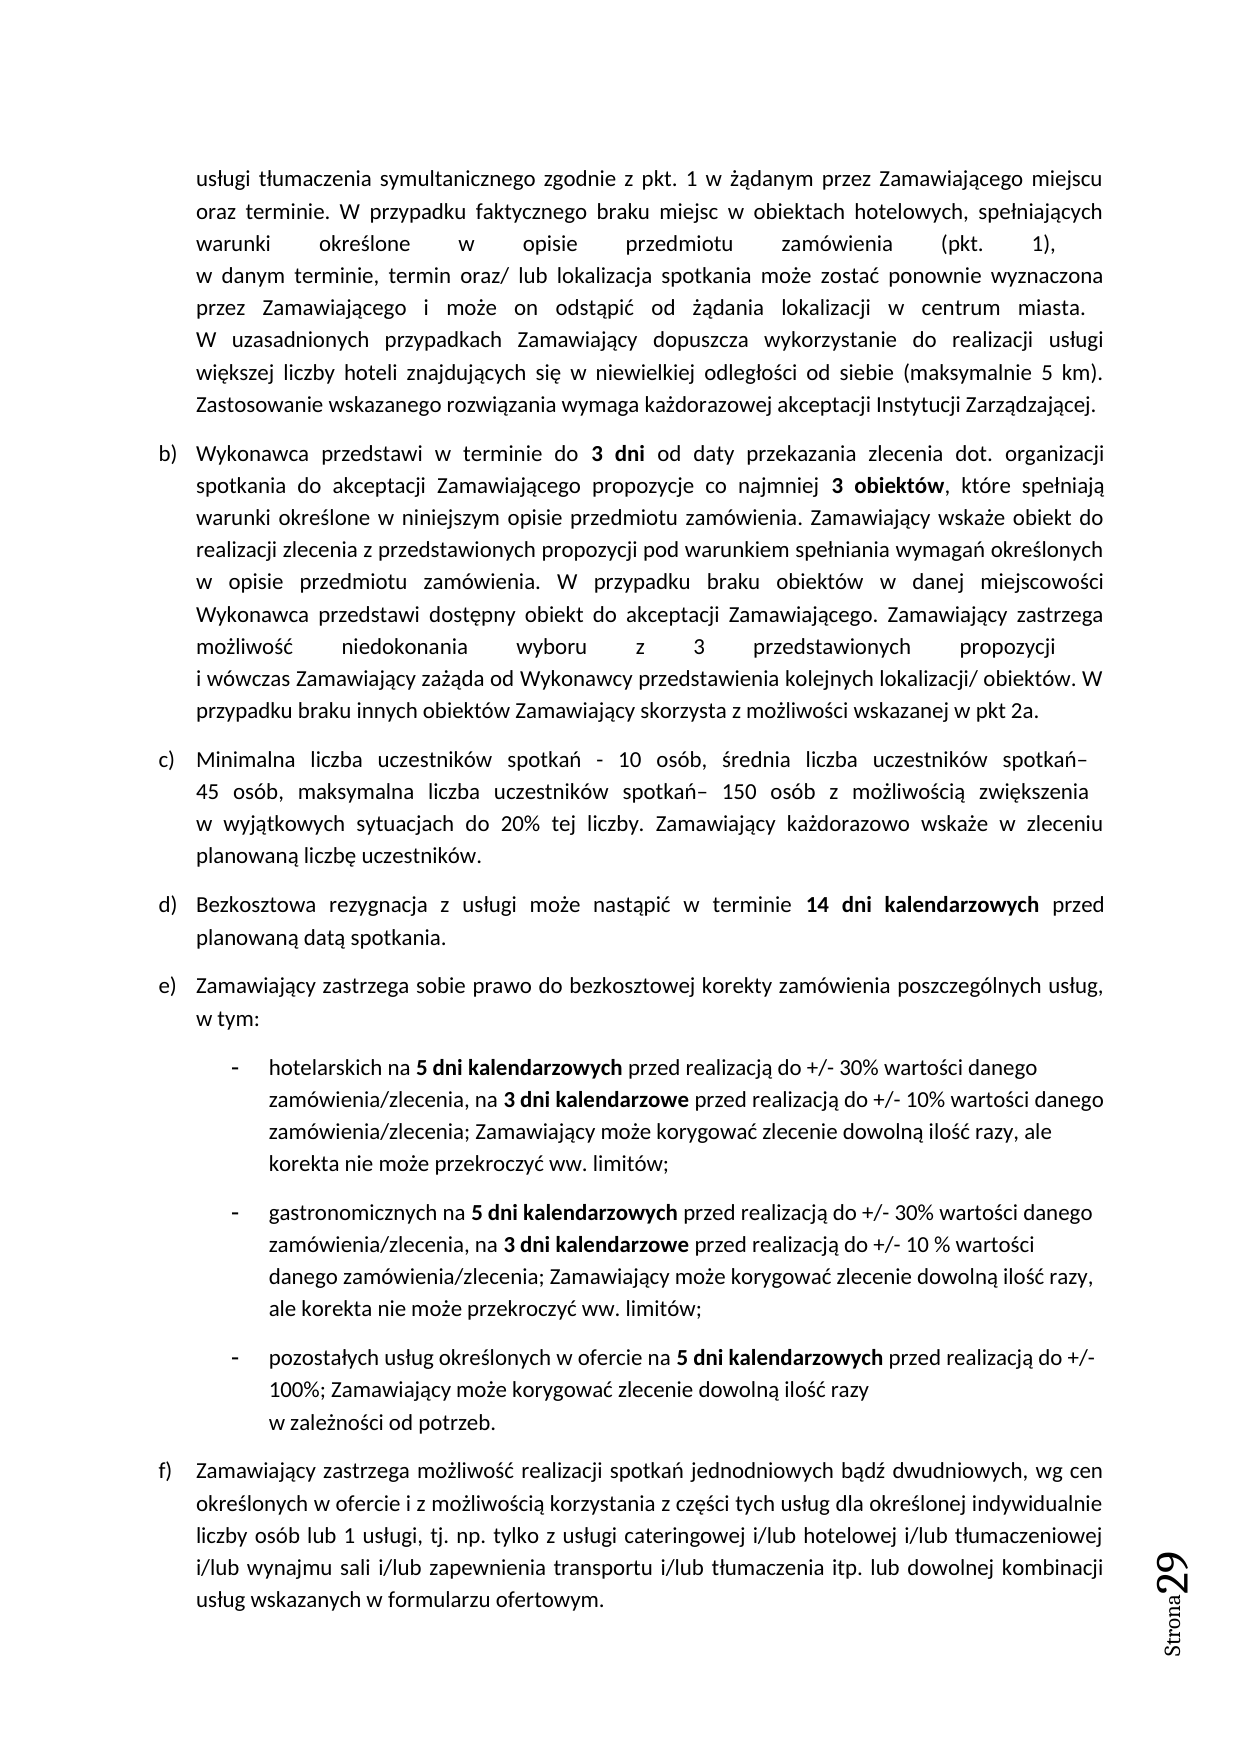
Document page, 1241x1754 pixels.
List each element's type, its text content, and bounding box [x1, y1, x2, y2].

list Bezkosztowa rezygnacja z usługi może nastąpić w terminie 14 dni kalendarzowych przed planowaną datą spotkania. [158, 891, 1105, 951]
list Minimalna liczba uczestników spotkań - 10 osób, średnia liczba uczestników spotkań– 45 osób, maksymalna liczba uczestników spotkań– 150 osób z możliwością zwiększenia w wyjątkowych sytuacjach do 20% tej liczby. Zamawiający każdorazowo wskaże w zleceniu planowaną liczbę uczestników. [158, 745, 1105, 870]
list pozostałych usług określonych w ofercie na 5 dni kalendarzowych przed realizacją do +/- 100%; Zamawiający może korygować zlecenie dowolną ilość razy w zależności od potrzeb. [231, 1343, 1105, 1436]
list Zamawiający zastrzega możliwość realizacji spotkań jednodniowych bądź dwudniowych, wg cen określonych w ofercie i z możliwością korzystania z części tych usług dla określonej indywidualnie liczby osób lub 1 usługi, tj. np. tylko z usługi cateringowej i/lub hotelowej i/lub tłumaczeniowej i/lub wynajmu sali i/lub zapewnienia transportu i/lub tłumaczenia itp. lub dowolnej kombinacji usług wskazanych w formularzu ofertowym. [158, 1457, 1105, 1613]
list Wykonawca przedstawi w terminie do 3 dni od daty przekazania zlecenia dot. organizacji spotkania do akceptacji Zamawiającego propozycje co najmniej 3 obiektów, które spełniają warunki określone w niniejszym opisie przedmiotu zamówienia. Zamawiający wskaże obiekt do realizacji zlecenia z przedstawionych propozycji pod warunkiem spełniania wymagań określonych w opisie przedmiotu zamówienia. W przypadku braku obiektów w danej miejscowości Wykonawca przedstawi dostępny obiekt do akceptacji Zamawiającego. Zamawiający zastrzega możliwość niedokonania wyboru z 3 przedstawionych propozycji i wówczas Zamawiający zażąda od Wykonawcy przedstawienia kolejnych lokalizacji/ obiektów. W przypadku braku innych obiektów Zamawiający skorzysta z możliwości wskazanej w pkt 2a. [158, 439, 1105, 724]
list Zamawiający zastrzega sobie prawo do bezkosztowej korekty zamówienia poszczególnych usług, w tym: [158, 972, 1105, 1032]
list gastronomicznych na 5 dni kalendarzowych przed realizacją do +/- 30% wartości danego zamówienia/zlecenia, na 3 dni kalendarzowe przed realizacją do +/- 10 % wartości danego zamówienia/zlecenia; Zamawiający może korygować zlecenie dowolną ilość razy, ale korekta nie może przekroczyć ww. limitów; [231, 1198, 1105, 1323]
list hotelarskich na 5 dni kalendarzowych przed realizacją do +/- 30% wartości danego zamówienia/zlecenia, na 3 dni kalendarzowe przed realizacją do +/- 10% wartości danego zamówienia/zlecenia; Zamawiający może korygować zlecenie dowolną ilość razy, ale korekta nie może przekroczyć ww. limitów; [231, 1053, 1105, 1177]
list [158, 164, 1105, 418]
